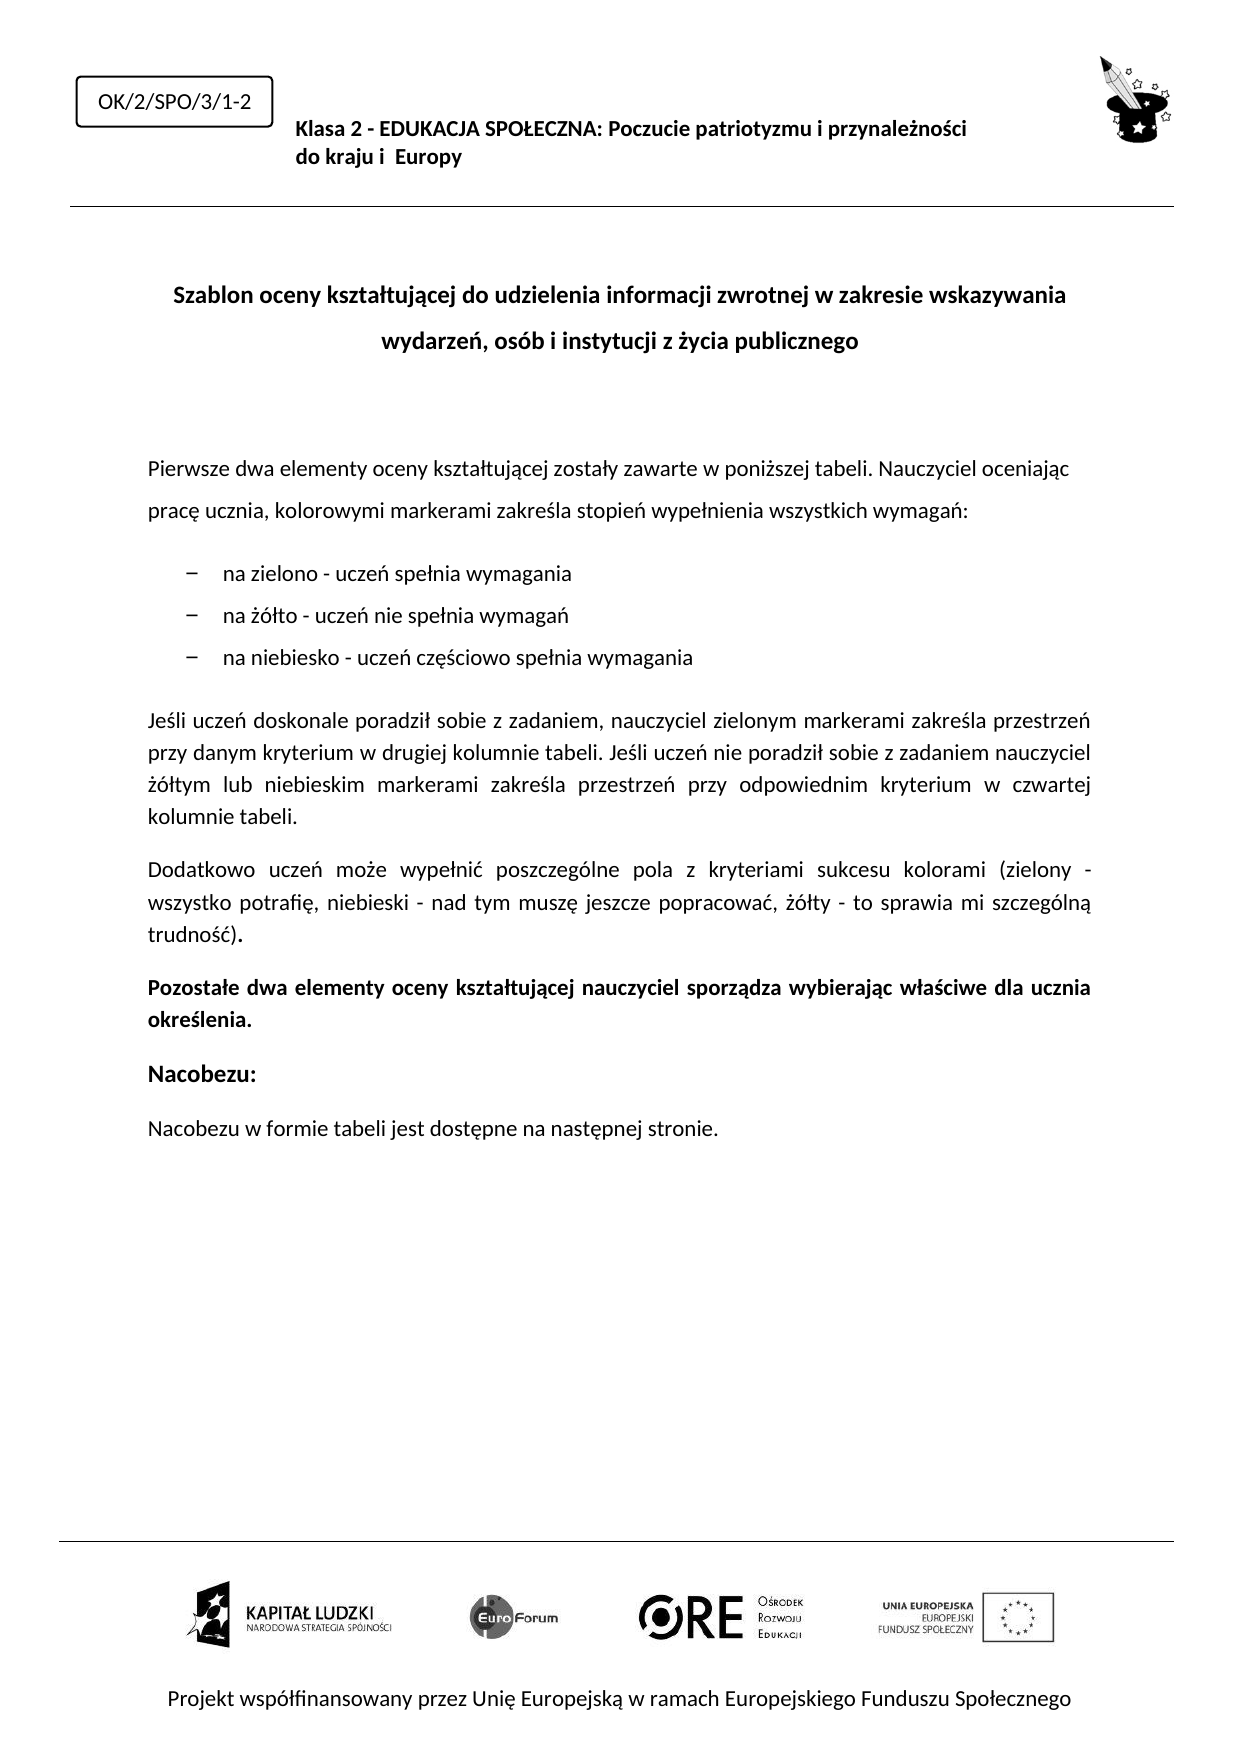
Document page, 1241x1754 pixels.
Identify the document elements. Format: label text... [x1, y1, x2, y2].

text Nacobezu: [148, 1058, 1093, 1088]
text Pierwsze dwa elementy oceny kształtującej zostały zawarte w poniższej tabeli. Nauczyciel oceniając pracę ucznia, kolorowymi markerami zakreśla stopień wypełnienia wszystkich wymagań: [148, 454, 1093, 524]
text Dodatkowo uczeń może wypełnić poszczególne pola z kryteriami sukcesu kolorami (zielony - wszystko potrafię, niebieski - nad tym muszę jeszcze popracować, żółty - to sprawia mi szczególną trudność). [148, 855, 1093, 948]
list na niebiesko - uczeń częściowo spełnia wymagania [185, 643, 1093, 671]
picture [148, 1564, 1092, 1664]
text Szablon oceny kształtującej do udzielenia informacji zwrotnej w zakresie wskazywania wydarzeń, osób i instytucji z życia publicznego [148, 279, 1093, 355]
text Nacobezu w formie tabeli jest dostępne na następnej stronie. [148, 1114, 1093, 1142]
text Jeśli uczeń doskonale poradził sobie z zadaniem, nauczyciel zielonym markerami zakreśla przestrzeń przy danym kryterium w drugiej kolumnie tabeli. Jeśli uczeń nie poradził sobie z zadaniem nauczyciel żółtym lub niebieskim markerami zakreśla przestrzeń przy odpowiednim kryterium w czwartej kolumnie tabeli. [148, 706, 1093, 830]
text Pozostałe dwa elementy oceny kształtującej nauczyciel sporządza wybierając właściwe dla ucznia określenia. [148, 973, 1093, 1033]
picture [1088, 53, 1181, 145]
list na zielono - uczeń spełnia wymagania [185, 559, 1093, 587]
list na żółto - uczeń nie spełnia wymagań [185, 601, 1093, 629]
